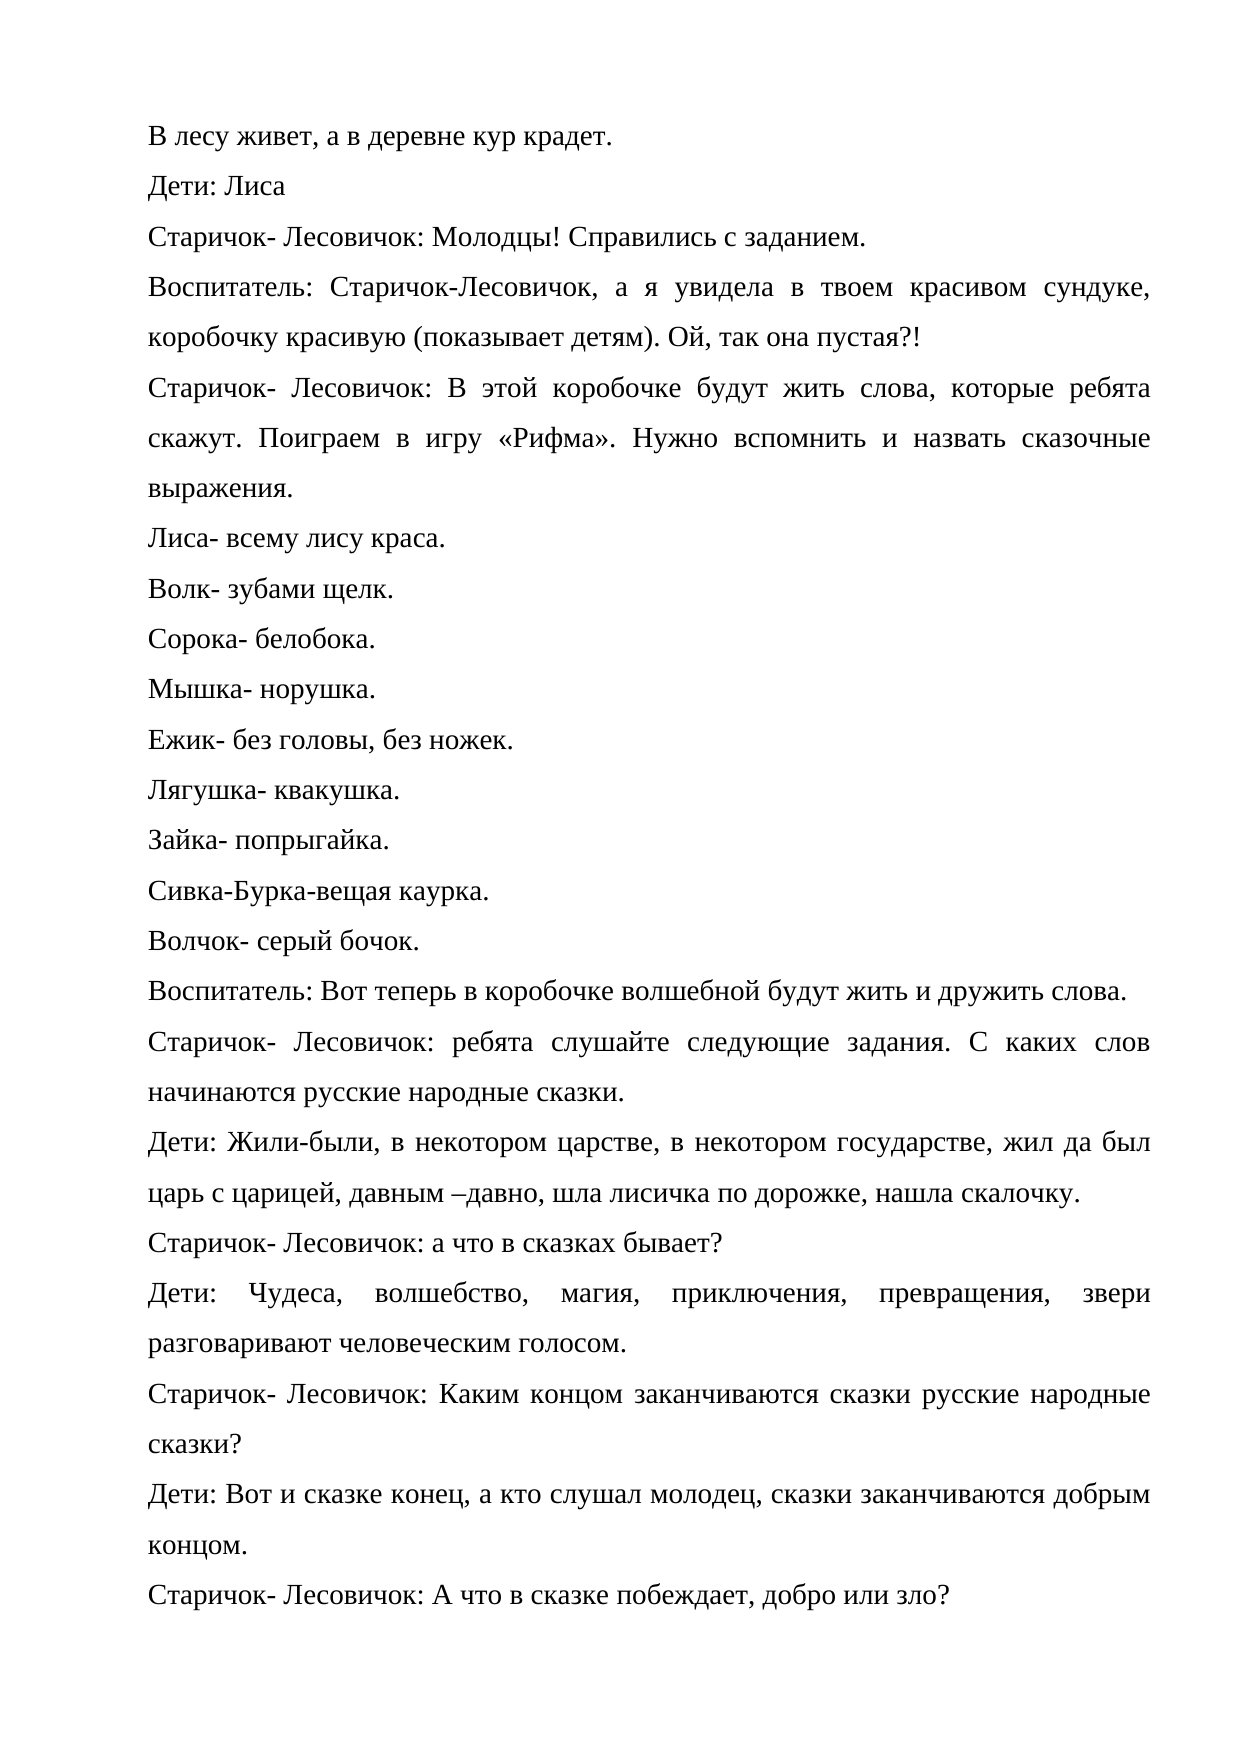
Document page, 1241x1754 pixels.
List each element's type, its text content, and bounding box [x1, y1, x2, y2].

list Дети: Жили-были, в некотором царстве, в некотором государстве, жил да был царь с царицей, давным –давно, шла лисичка по дорожке, нашла скалочку. [148, 1124, 1152, 1208]
list Воспитатель: Вот теперь в коробочке волшебной будут жить и дружить слова. [148, 973, 1152, 1007]
list Старичок- Лесовичок: ребята слушайте следующие задания. С каких слов начинаются русские народные сказки. [148, 1024, 1152, 1108]
list Старичок- Лесовичок: Молодцы! Справились с заданием. [148, 219, 1152, 252]
list Старичок- Лесовичок: Каким концом заканчиваются сказки русские народные сказки? [148, 1376, 1152, 1460]
list Волк- зубами щелк. [148, 571, 1152, 604]
list Воспитатель: Старичок-Лесовичок, а я увидела в твоем красивом сундуке, коробочку красивую (показывает детям). Ой, так она пустая?! [148, 269, 1152, 353]
list Волчок- серый бочок. [148, 923, 1152, 957]
list Старичок- Лесовичок: а что в сказках бывает? [148, 1225, 1152, 1258]
list Мышка- норушка. [148, 672, 1152, 705]
list Старичок- Лесовичок: А что в сказке побеждает, добро или зло? [148, 1577, 1152, 1611]
list Дети: Чудеса, волшебство, магия, приключения, превращения, звери разговаривают человеческим голосом. [148, 1275, 1152, 1359]
list Сорока- белобока. [148, 621, 1152, 655]
list Старичок- Лесовичок: В этой коробочке будут жить слова, которые ребята скажут. Поиграем в игру «Рифма». Нужно вспомнить и назвать сказочные выражения. [148, 370, 1152, 504]
list Дети: Лиса [148, 168, 1152, 202]
list Дети: Вот и сказке конец, а кто слушал молодец, сказки заканчиваются добрым концом. [148, 1477, 1152, 1560]
list Лягушка- квакушка. [148, 772, 1152, 806]
list Лиса- всему лису краса. [148, 521, 1152, 554]
list Ежик- без головы, без ножек. [148, 722, 1152, 755]
list В лесу живет, а в деревне кур крадет. [148, 118, 1152, 152]
list Зайка- попрыгайка. [148, 822, 1152, 856]
list Сивка-Бурка-вещая каурка. [148, 873, 1152, 906]
